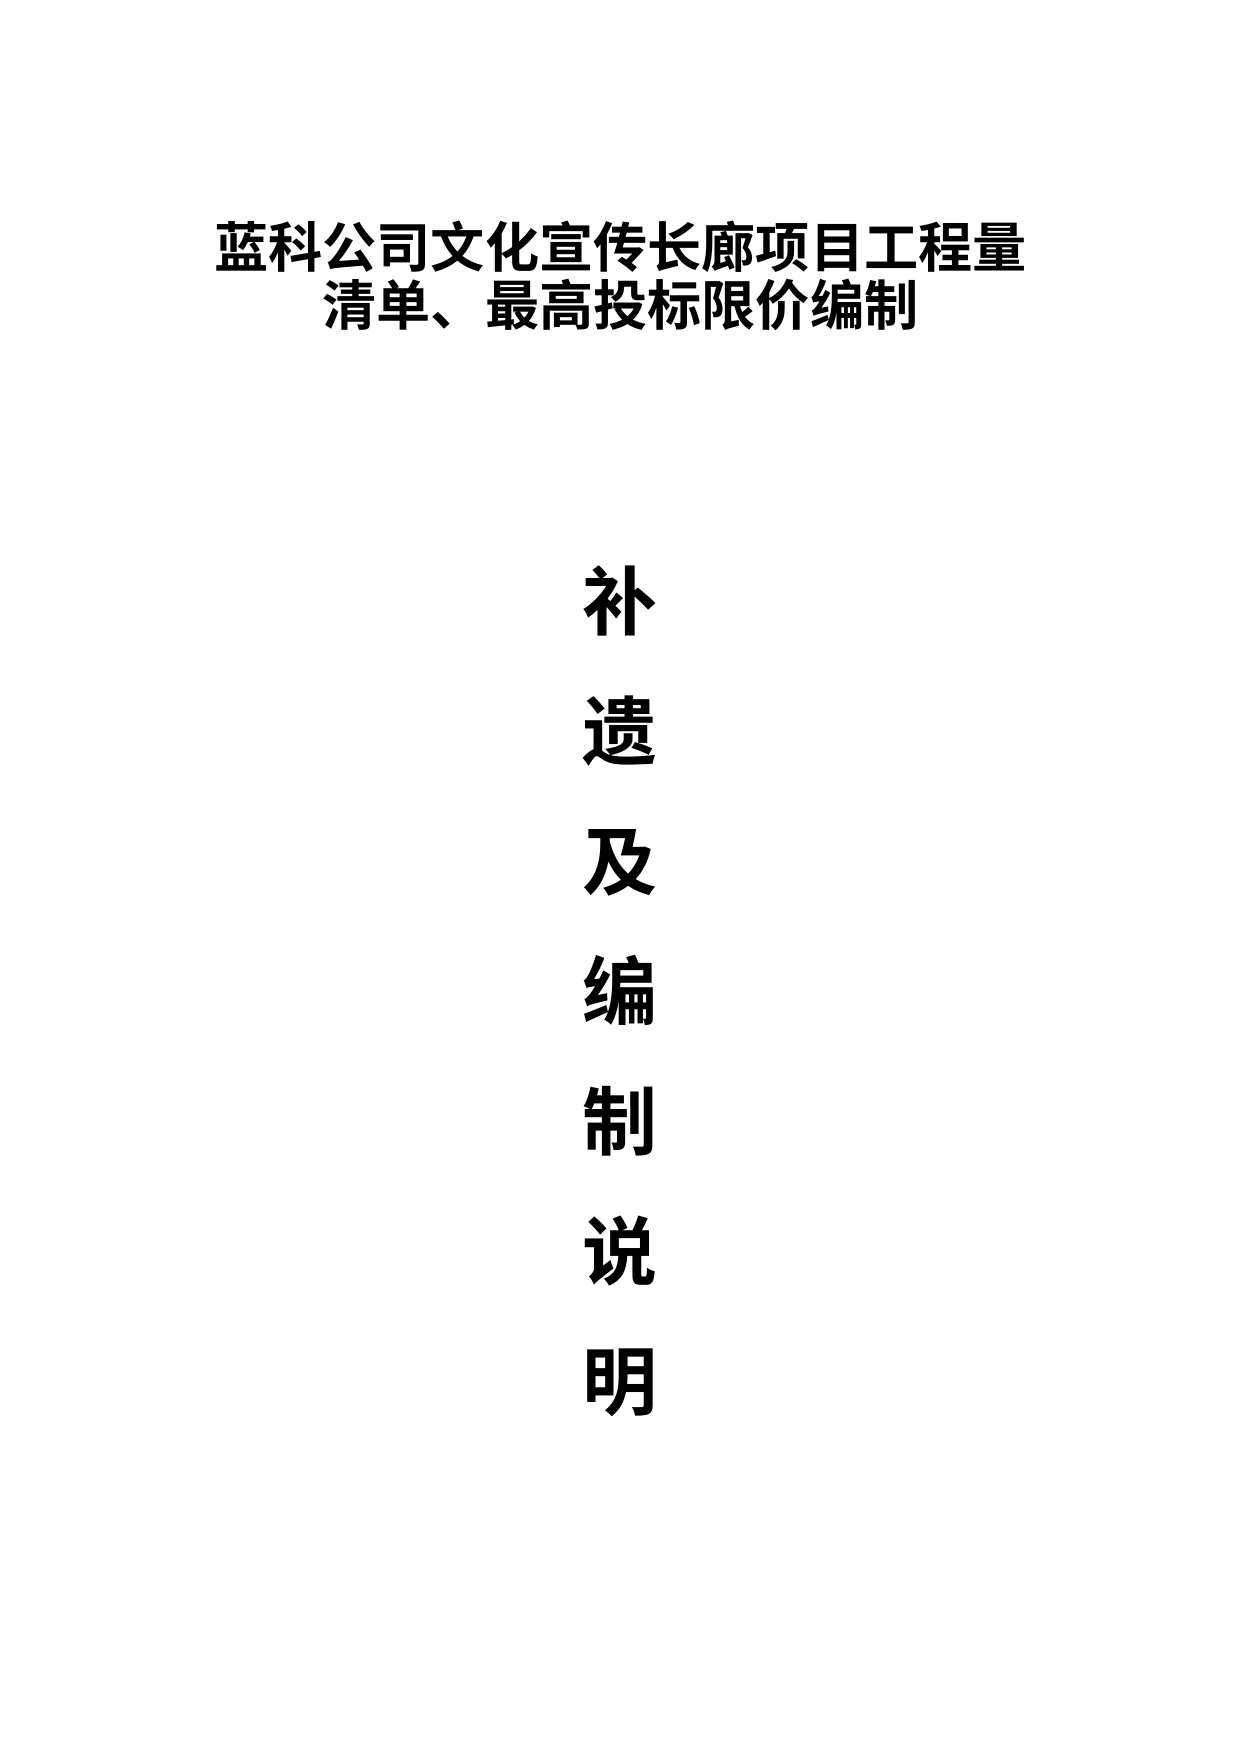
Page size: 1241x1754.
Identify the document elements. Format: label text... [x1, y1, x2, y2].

text 及 [187, 792, 1053, 922]
text 说 [187, 1182, 1053, 1312]
text 遗 [187, 662, 1053, 792]
text 蓝科公司文化宣传长廊项目工程量清单、最高投标限价编制 [187, 220, 1053, 337]
text 补 [187, 532, 1053, 662]
text 编 [187, 922, 1053, 1052]
text 明 [187, 1312, 1053, 1442]
text 制 [187, 1052, 1053, 1182]
